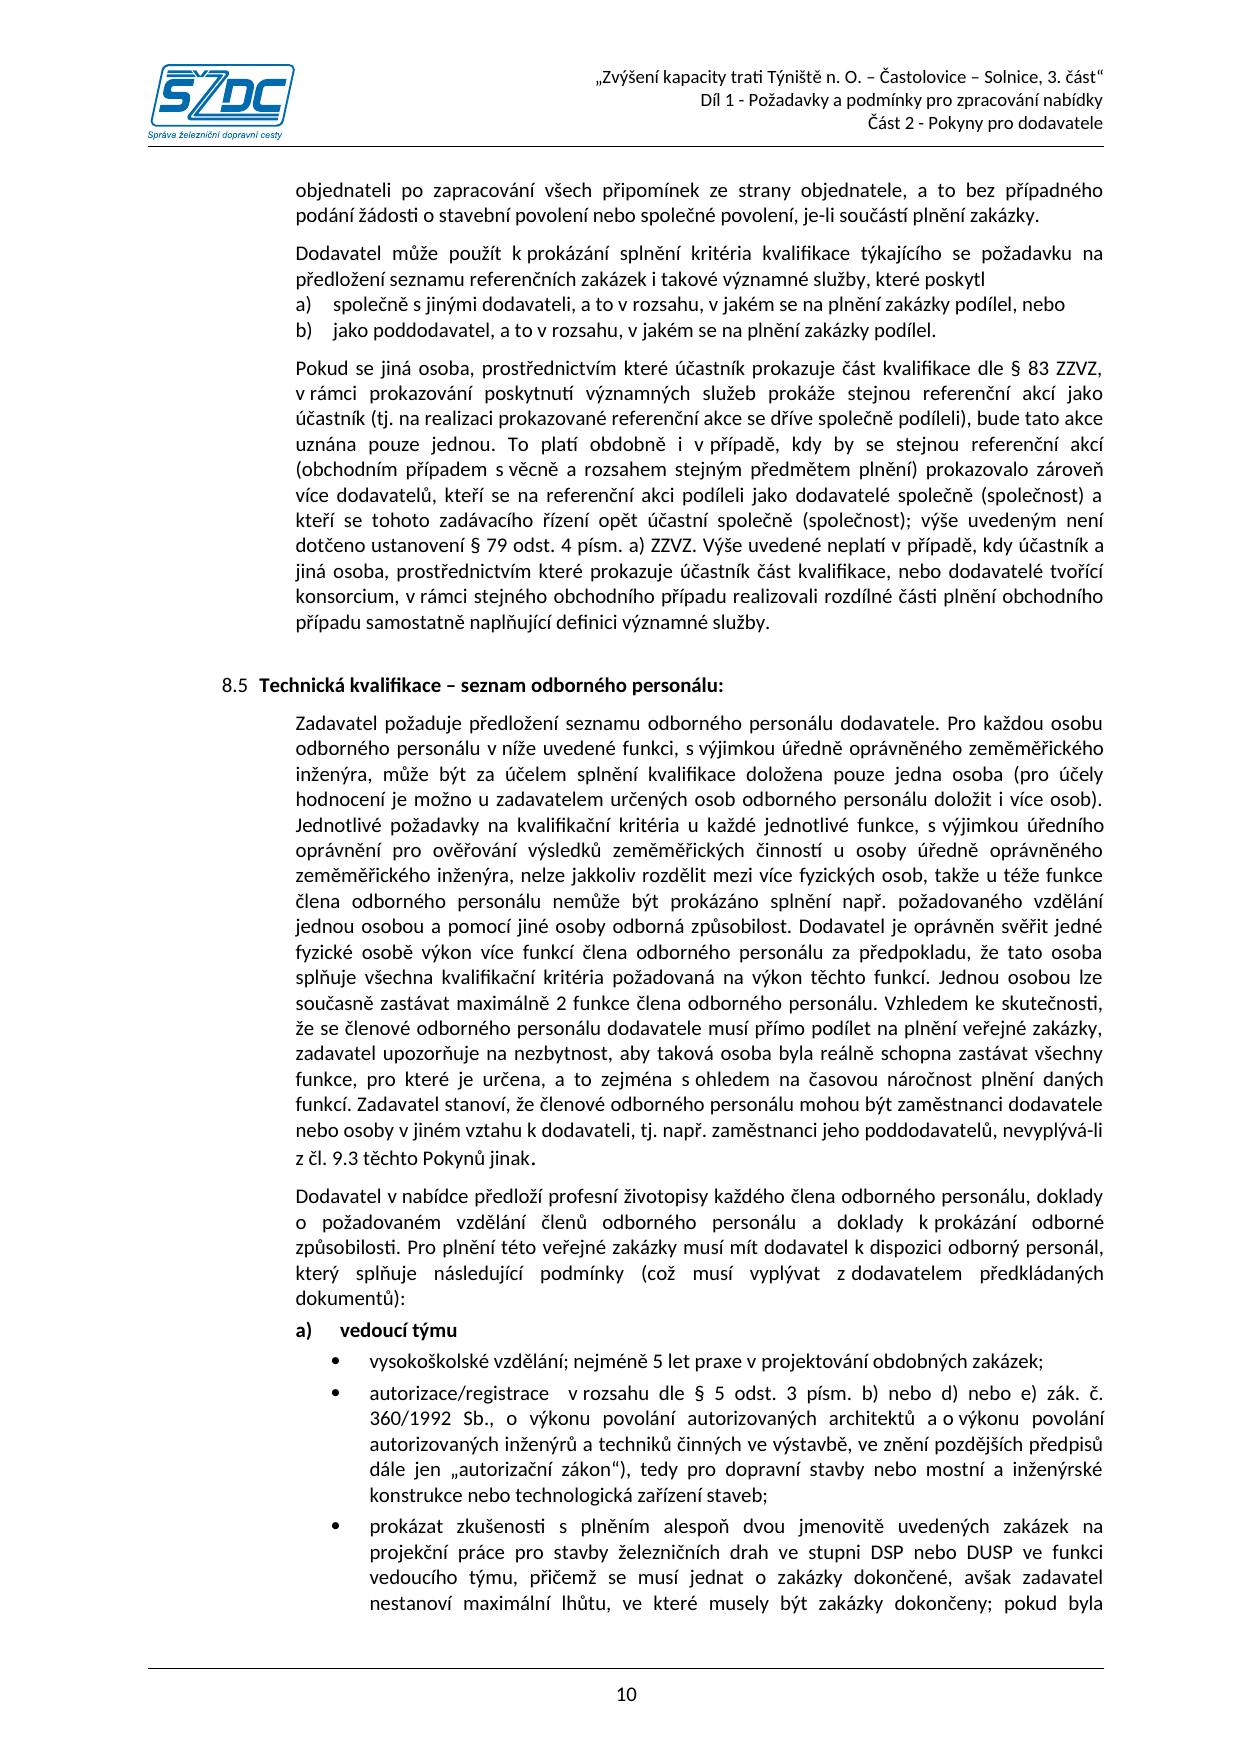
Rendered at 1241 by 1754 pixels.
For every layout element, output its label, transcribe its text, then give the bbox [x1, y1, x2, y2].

list společně s jinými dodavateli, a to v rozsahu, v jakém se na plnění zakázky podílel, nebo [295, 291, 1104, 317]
text Dodavatel v nabídce předloží profesní životopisy každého člena odborného personálu, doklady o požadovaném vzdělání členů odborného personálu a doklady k prokázání odborné způsobilosti. Pro plnění této veřejné zakázky musí mít dodavatel k dispozici odborný personál, který splňuje následující podmínky (což musí vyplývat z dodavatelem předkládaných dokumentů): [295, 1183, 1104, 1311]
list vysokoškolské vzdělání; nejméně 5 let praxe v projektování obdobných zakázek; [332, 1348, 1104, 1374]
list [332, 1513, 1104, 1615]
list jako poddodavatel, a to v rozsahu, v jakém se na plnění zakázky podílel. [295, 317, 1104, 342]
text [295, 177, 1104, 228]
list autorizace/registrace v rozsahu dle § 5 odst. 3 písm. b) nebo d) nebo e) zák. č. 360/1992 Sb., o výkonu povolání autorizovaných architektů a o výkonu povolání autorizovaných inženýrů a techniků činných ve výstavbě, ve znění pozdějších předpisů dále jen „autorizační zákon“), tedy pro dopravní stavby nebo mostní a inženýrské konstrukce nebo technologická zařízení staveb; [332, 1380, 1104, 1507]
list Technická kvalifikace – seznam odborného personálu: [222, 672, 1104, 698]
list vedoucí týmu [295, 1317, 1104, 1342]
text Dodavatel může použít k prokázání splnění kritéria kvalifikace týkajícího se požadavku na předložení seznamu referenčních zakázek i takové významné služby, které poskytl [295, 241, 1104, 291]
text Zadavatel požaduje předložení seznamu odborného personálu dodavatele. Pro každou osobu odborného personálu v níže uvedené funkci, s výjimkou úředně oprávněného zeměměřického inženýra, může být za účelem splnění kvalifikace doložena pouze jedna osoba (pro účely hodnocení je možno u zadavatelem určených osob odborného personálu doložit i více osob). Jednotlivé požadavky na kvalifikační kritéria u každé jednotlivé funkce, s výjimkou úředního oprávnění pro ověřování výsledků zeměměřických činností u osoby úředně oprávněného zeměměřického inženýra, nelze jakkoliv rozdělit mezi více fyzických osob, takže u téže funkce člena odborného personálu nemůže být prokázáno splnění např. požadovaného vzdělání jednou osobou a pomocí jiné osoby odborná způsobilost. Dodavatel je oprávněn svěřit jedné fyzické osobě výkon více funkcí člena odborného personálu za předpokladu, že tato osoba splňuje všechna kvalifikační kritéria požadovaná na výkon těchto funkcí. Jednou osobou lze současně zastávat maximálně 2 funkce člena odborného personálu. Vzhledem ke skutečnosti, že se členové odborného personálu dodavatele musí přímo podílet na plnění veřejné zakázky, zadavatel upozorňuje na nezbytnost, aby taková osoba byla reálně schopna zastávat všechny funkce, pro které je určena, a to zejména s ohledem na časovou náročnost plnění daných funkcí. Zadavatel stanoví, že členové odborného personálu mohou být zaměstnanci dodavatele nebo osoby v jiném vztahu k dodavateli, tj. např. zaměstnanci jeho poddodavatelů, nevyplývá-li z čl. 9.3 těchto Pokynů jinak. [295, 710, 1104, 1171]
text Pokud se jiná osoba, prostřednictvím které účastník prokazuje část kvalifikace dle § 83 ZZVZ, v rámci prokazování poskytnutí významných služeb prokáže stejnou referenční akcí jako účastník (tj. na realizaci prokazované referenční akce se dříve společně podíleli), bude tato akce uznána pouze jednou. To platí obdobně i v případě, kdy by se stejnou referenční akcí (obchodním případem s věcně a rozsahem stejným předmětem plnění) prokazovalo zároveň více dodavatelů, kteří se na referenční akci podíleli jako dodavatelé společně (společnost) a kteří se tohoto zadávacího řízení opět účastní společně (společnost); výše uvedeným není dotčeno ustanovení § 79 odst. 4 písm. a) ZZVZ. Výše uvedené neplatí v případě, kdy účastník a jiná osoba, prostřednictvím které prokazuje účastník část kvalifikace, nebo dodavatelé tvořící konsorcium, v rámci stejného obchodního případu realizovali rozdílné části plnění obchodního případu samostatně naplňující definici významné služby. [295, 355, 1104, 634]
